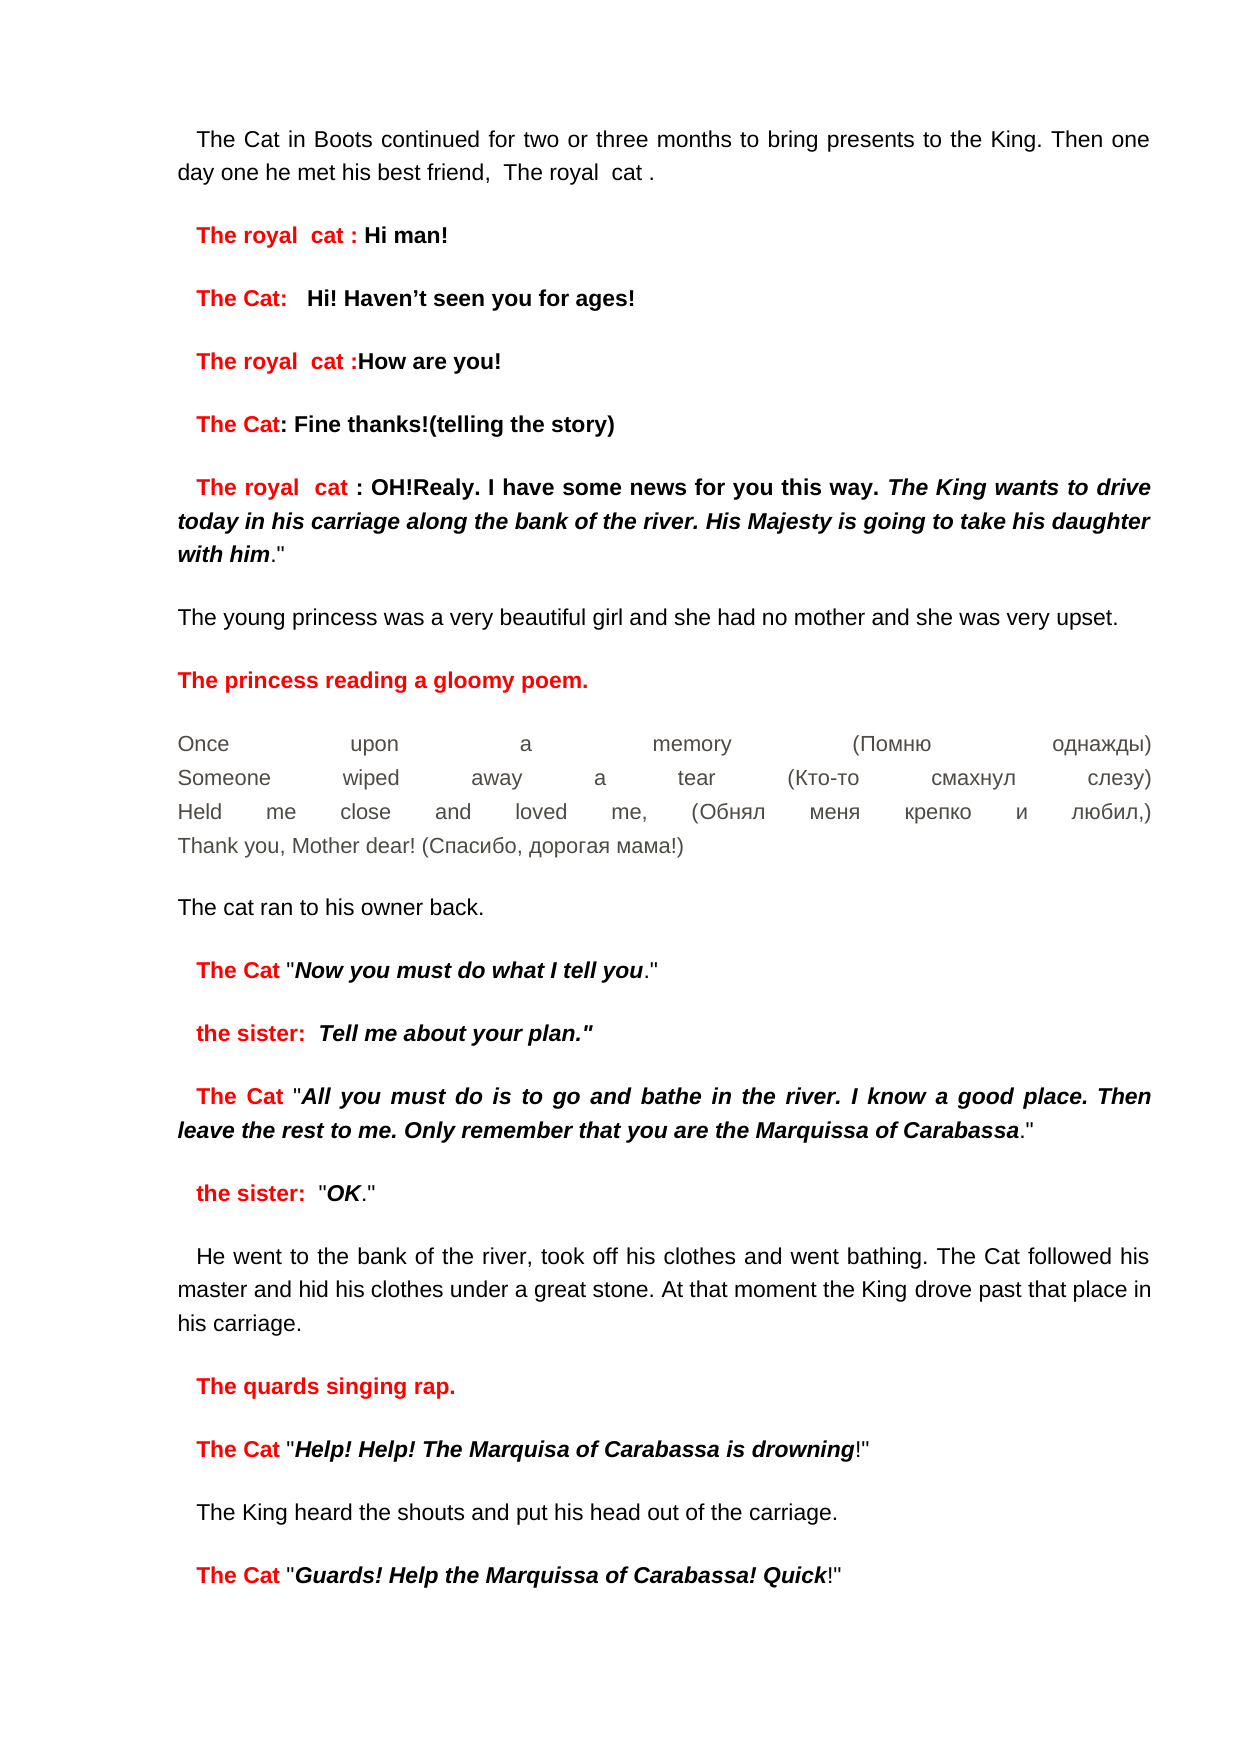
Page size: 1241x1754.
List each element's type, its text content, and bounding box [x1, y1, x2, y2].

text The Cat "Help! Help! The Marquisa of Carabassa is drowning!" [177, 1428, 1152, 1462]
text The Cat: Hi! Haven’t seen you for ages! [177, 278, 1152, 311]
text The Cat in Boots continued for two or three months to bring presents to the King. Then one day one he met his best friend, The royal cat . [177, 118, 1152, 186]
text The King heard the shouts and put his head out of the carriage. [177, 1491, 1152, 1525]
text The royal cat :How are you! [177, 341, 1152, 374]
text the sister: "OK." [177, 1172, 1152, 1206]
text The cat ran to his owner back. [177, 887, 1152, 921]
text The Cat: Fine thanks!(telling the story) [177, 403, 1152, 437]
text The young princess was a very beautiful girl and she had no mother and she was very upset. [177, 597, 1152, 631]
text The Cat "Now you must do what I tell you." [177, 950, 1152, 983]
text the sister: Tell me about your plan." [177, 1013, 1152, 1046]
text The quards singing rap. [177, 1366, 1152, 1399]
text He went to the bank of the river, took off his clothes and went bathing. The Cat followed his master and hid his clothes under a great stone. At that moment the King drove past that place in his carriage. [177, 1235, 1152, 1336]
text The Cat "All you must do is to go and bathe in the river. I know a good place. Then leave the rest to me. Only remember that you are the Marquissa of Carabassa." [177, 1076, 1152, 1143]
text The princess reading a gloomy poem. [177, 660, 1152, 693]
text Once upon a memory (Помню однажды) Someone wiped away a tear (Кто-то смахнул слезу) Held me close and loved me, (Обнял меня крепко и любил,) Thank you, Mother dear! (Спасибо, дорогая мама!) [177, 723, 1152, 858]
text The royal cat : OH!Realy. I have some news for you this way. The King wants to drive today in his carriage along the bank of the river. His Majesty is going to take his daughter with him." [177, 466, 1152, 568]
text The royal cat : Hi man! [177, 215, 1152, 248]
text The Cat "Guards! Help the Marquissa of Carabassa! Quick!" [177, 1554, 1152, 1588]
